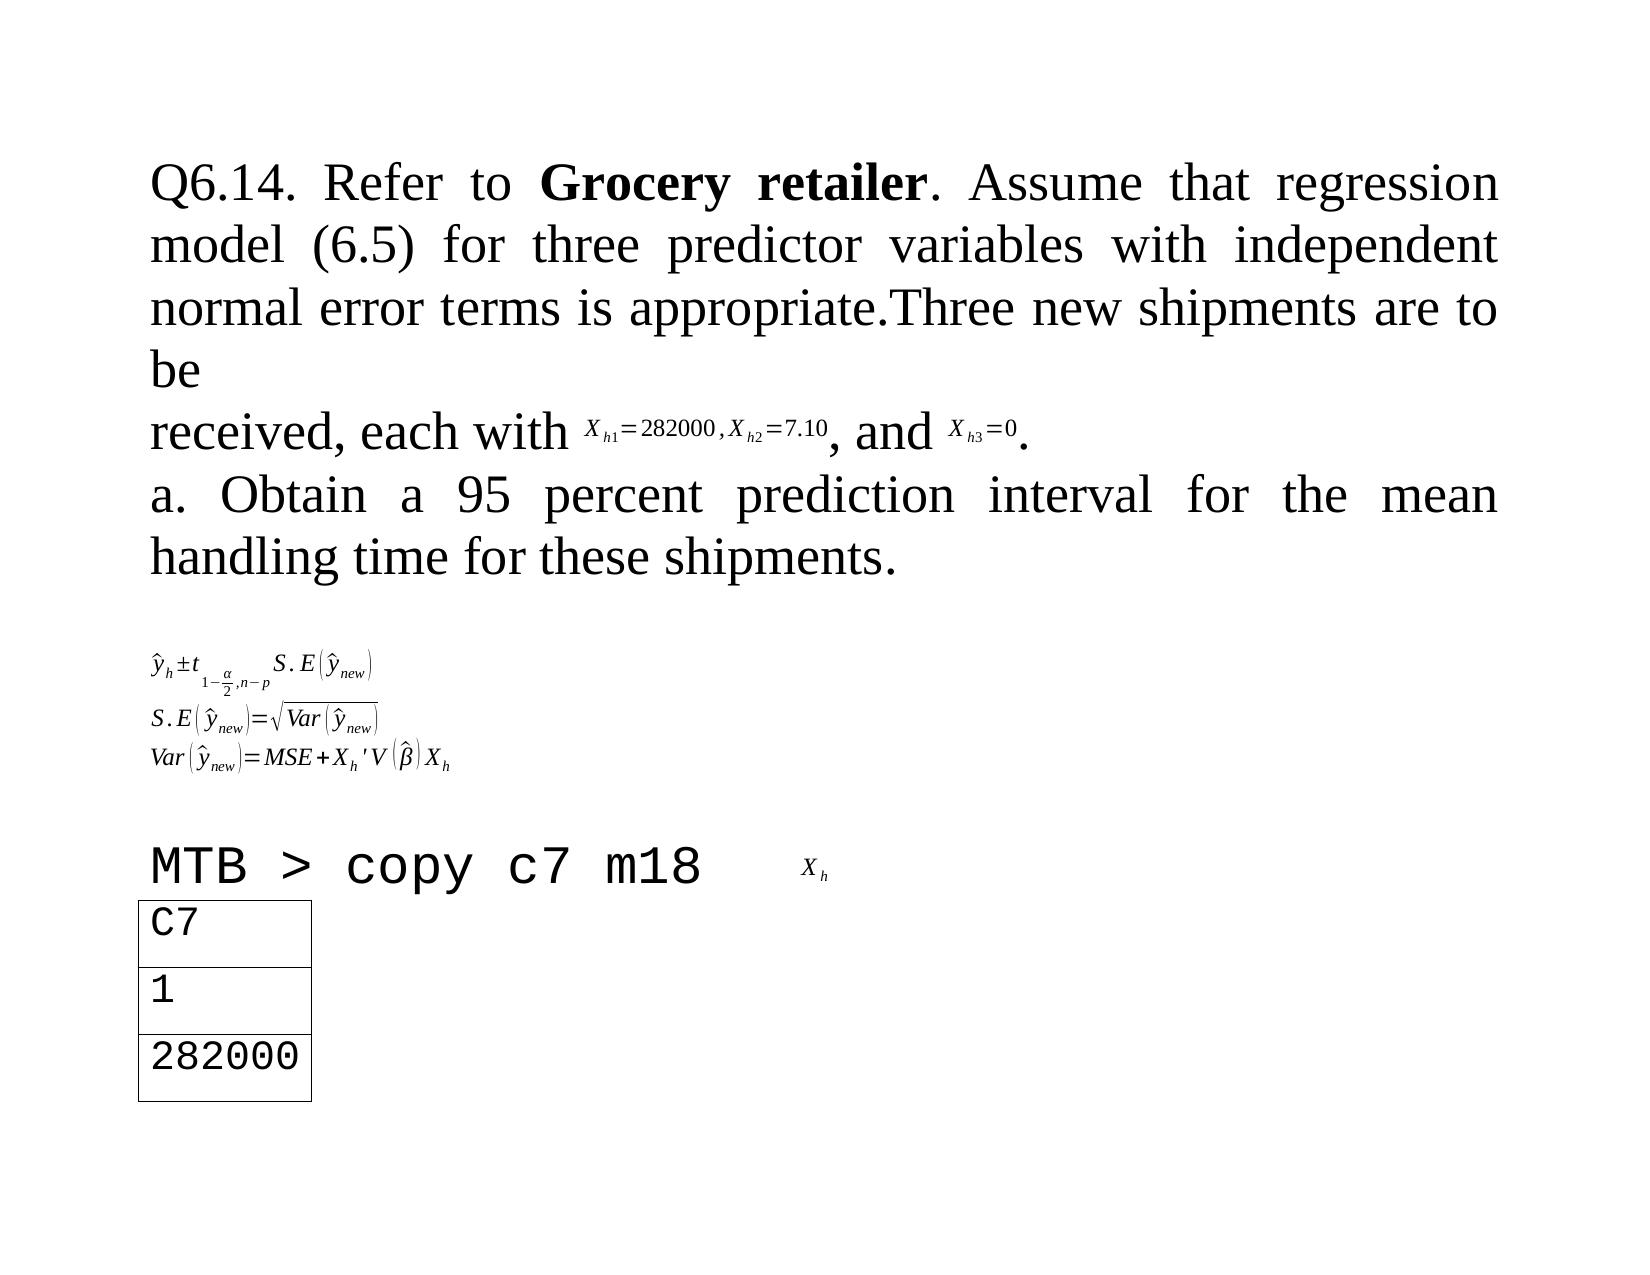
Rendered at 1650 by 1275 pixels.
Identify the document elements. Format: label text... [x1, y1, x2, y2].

table_header C7 [139, 901, 311, 967]
text MTB > copy c7 m18 [150, 838, 1500, 900]
table_cell 1 [139, 968, 311, 1034]
text a. Obtain a 95 percent prediction interval for the mean handling time for these shipments. [150, 461, 1500, 586]
table_cell 282000 [139, 1035, 311, 1101]
text Q6.14. Refer to Grocery retailer. Assume that regression model (6.5) for three predictor variables with independent normal error terms is appropriate.Three new shipments are to be [150, 150, 1500, 399]
text received, each with , and . [150, 399, 1500, 461]
